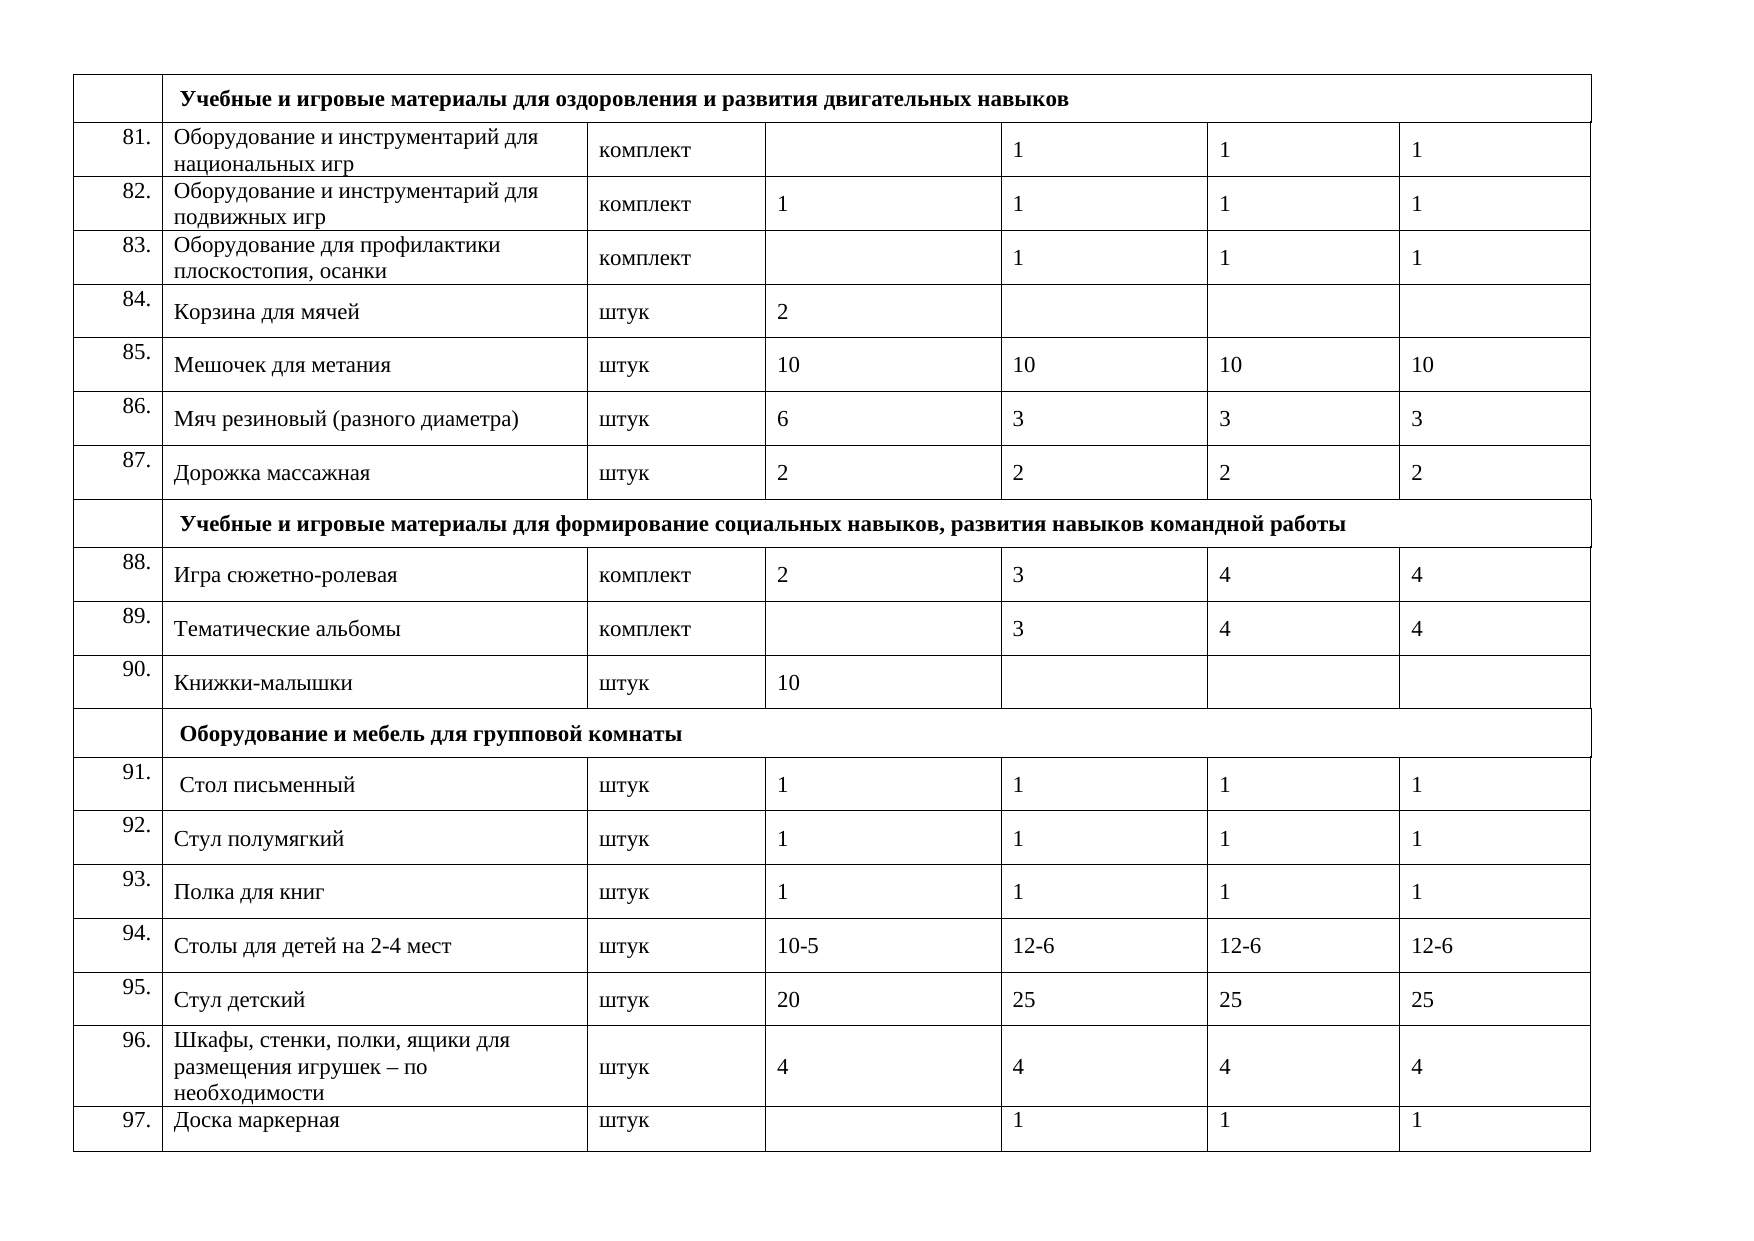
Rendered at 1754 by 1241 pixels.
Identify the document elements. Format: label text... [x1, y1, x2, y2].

table_cell 1 [1208, 1107, 1399, 1151]
table_cell 1 [1400, 177, 1590, 230]
table_cell [74, 75, 162, 122]
table_cell штук [588, 811, 765, 864]
table_cell 1 [766, 177, 1001, 230]
table_cell Оборудование и инструментарий для подвижных игр [163, 177, 587, 230]
table_cell [1208, 285, 1399, 337]
table_cell [74, 392, 162, 445]
table_cell 1 [1002, 123, 1207, 176]
table_cell комплект [588, 123, 765, 176]
table_cell [74, 973, 162, 1025]
table_cell 4 [1208, 1026, 1399, 1106]
table_cell 1 [1400, 231, 1590, 283]
table_cell [74, 602, 162, 654]
table_cell штук [588, 446, 765, 498]
table_cell 12-6 [1208, 919, 1399, 972]
table_cell 1 [1208, 811, 1399, 864]
table_cell 10-5 [766, 919, 1001, 972]
table_cell [1400, 656, 1590, 708]
table_cell 25 [1208, 973, 1399, 1025]
table_cell Доска маркерная [163, 1107, 587, 1151]
table_cell комплект [588, 548, 765, 601]
table_cell 2 [766, 446, 1001, 498]
table_cell 1 [1400, 865, 1590, 918]
table_cell 4 [1002, 1026, 1207, 1106]
table_cell [74, 919, 162, 972]
table_cell [74, 446, 162, 498]
table_cell Оборудование и мебель для групповой комнаты [163, 709, 1591, 757]
table_cell [74, 338, 162, 391]
table_cell [74, 1107, 162, 1151]
table_cell штук [588, 656, 765, 708]
table_cell [74, 548, 162, 601]
table_cell штук [588, 338, 765, 391]
table_cell 1 [766, 811, 1001, 864]
table_cell Оборудование и инструментарий для национальных игр [163, 123, 587, 176]
table_cell [766, 123, 1001, 176]
table_cell 3 [1002, 392, 1207, 445]
table_cell [766, 602, 1001, 654]
table_cell 4 [1400, 1026, 1590, 1106]
table_cell [74, 177, 162, 230]
table_cell 1 [1002, 231, 1207, 283]
table_cell 3 [1208, 392, 1399, 445]
table_cell [74, 123, 162, 176]
table_cell 2 [1208, 446, 1399, 498]
table_cell Стол письменный [163, 758, 587, 810]
table_cell 1 [1400, 811, 1590, 864]
table_cell 1 [1208, 758, 1399, 810]
table_cell 4 [1400, 602, 1590, 654]
table_cell 1 [1208, 123, 1399, 176]
table_cell [74, 758, 162, 810]
table_cell Полка для книг [163, 865, 587, 918]
table_cell 4 [1208, 548, 1399, 601]
table_cell штук [588, 285, 765, 337]
table_cell [74, 865, 162, 918]
table_cell Мяч резиновый (разного диаметра) [163, 392, 587, 445]
table_cell 12-6 [1002, 919, 1207, 972]
table_cell Тематические альбомы [163, 602, 587, 654]
table_cell 1 [766, 758, 1001, 810]
table_cell 2 [1400, 446, 1590, 498]
table_cell штук [588, 1026, 765, 1106]
table_cell 25 [1002, 973, 1207, 1025]
table_cell Учебные и игровые материалы для оздоровления и развития двигательных навыков [163, 75, 1591, 122]
table_cell штук [588, 973, 765, 1025]
table_cell 20 [766, 973, 1001, 1025]
table_cell Учебные и игровые материалы для формирование социальных навыков, развития навыков командной работы [163, 500, 1591, 547]
table_cell 10 [766, 338, 1001, 391]
table_cell 1 [1208, 231, 1399, 283]
table_cell 1 [1400, 1107, 1590, 1151]
table_cell 1 [1400, 123, 1590, 176]
table_cell [74, 231, 162, 283]
table_cell Столы для детей на 2-4 мест [163, 919, 587, 972]
table_cell комплект [588, 231, 765, 283]
table_cell [74, 656, 162, 708]
table_cell 1 [1002, 758, 1207, 810]
table_cell 10 [1208, 338, 1399, 391]
table_cell 25 [1400, 973, 1590, 1025]
table_cell 6 [766, 392, 1001, 445]
table_cell штук [588, 758, 765, 810]
table_cell [74, 709, 162, 757]
table_cell [74, 500, 162, 547]
table_cell 1 [1208, 865, 1399, 918]
table_cell [766, 1107, 1001, 1151]
table_cell комплект [588, 602, 765, 654]
table_cell 1 [1002, 865, 1207, 918]
table_cell 10 [766, 656, 1001, 708]
table_cell Оборудование для профилактики плоскостопия, осанки [163, 231, 587, 283]
table_cell 1 [766, 865, 1001, 918]
table_cell Мешочек для метания [163, 338, 587, 391]
table_cell Книжки-малышки [163, 656, 587, 708]
table_cell 3 [1002, 548, 1207, 601]
table_cell 10 [1002, 338, 1207, 391]
table_cell 3 [1002, 602, 1207, 654]
table_cell 1 [1208, 177, 1399, 230]
table_cell Шкафы, стенки, полки, ящики для размещения игрушек – по необходимости [163, 1026, 587, 1106]
table_cell [74, 811, 162, 864]
table_cell 1 [1002, 1107, 1207, 1151]
table_cell [1002, 285, 1207, 337]
table_cell Стул детский [163, 973, 587, 1025]
table_cell [74, 1026, 162, 1106]
table_cell 10 [1400, 338, 1590, 391]
table_cell 1 [1002, 811, 1207, 864]
table_cell комплект [588, 177, 765, 230]
table_cell 2 [766, 548, 1001, 601]
table_cell штук [588, 1107, 765, 1151]
table_cell 1 [1002, 177, 1207, 230]
table_cell штук [588, 919, 765, 972]
table_cell Игра сюжетно-ролевая [163, 548, 587, 601]
table_cell [1208, 656, 1399, 708]
table_cell [74, 285, 162, 337]
table_cell Стул полумягкий [163, 811, 587, 864]
table_cell 2 [1002, 446, 1207, 498]
table_cell 12-6 [1400, 919, 1590, 972]
table_cell 3 [1400, 392, 1590, 445]
table_cell Дорожка массажная [163, 446, 587, 498]
table_cell [1400, 285, 1590, 337]
table_cell 4 [1208, 602, 1399, 654]
table_cell штук [588, 865, 765, 918]
table_cell 4 [1400, 548, 1590, 601]
table_cell штук [588, 392, 765, 445]
table_cell 1 [1400, 758, 1590, 810]
table_cell [766, 231, 1001, 283]
table_cell 4 [766, 1026, 1001, 1106]
table_cell [1002, 656, 1207, 708]
table_cell 2 [766, 285, 1001, 337]
table_cell Корзина для мячей [163, 285, 587, 337]
